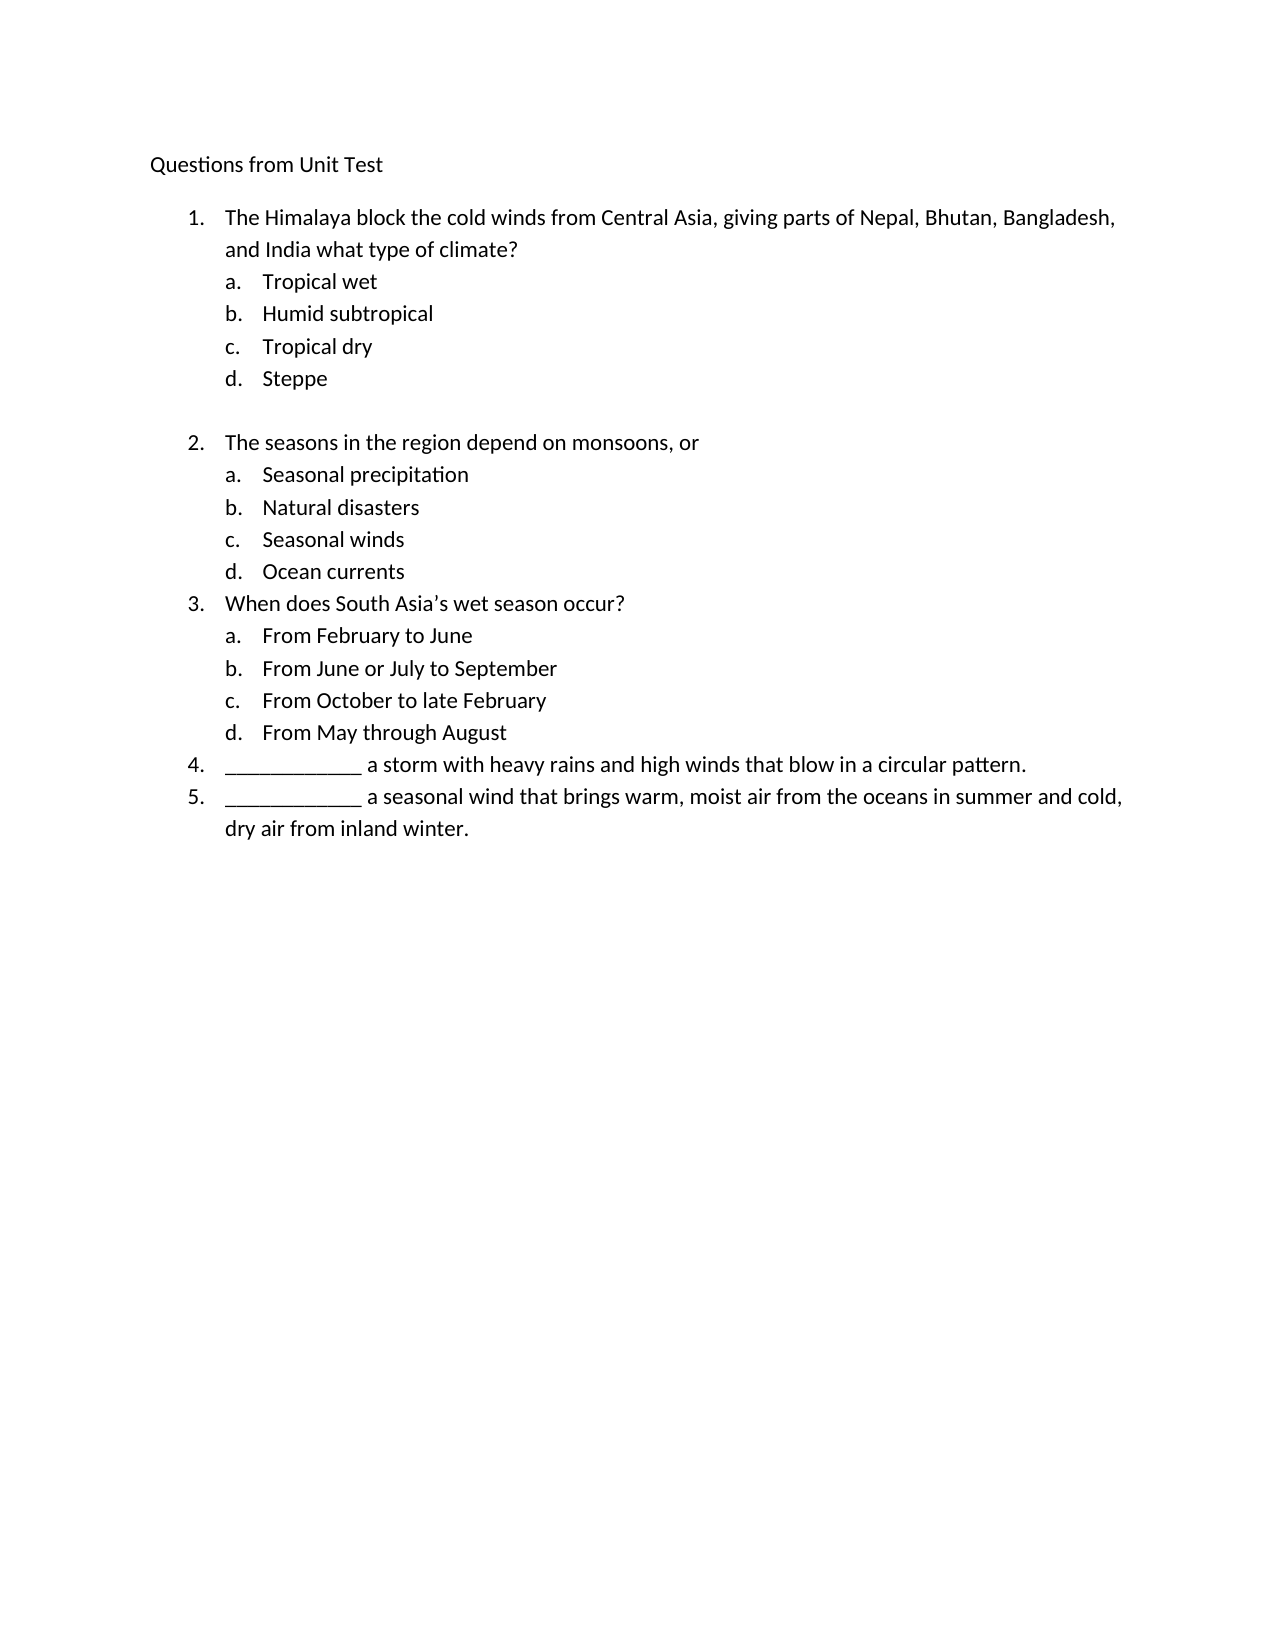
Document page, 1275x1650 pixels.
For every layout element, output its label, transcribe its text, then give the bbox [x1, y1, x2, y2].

list From May through August [225, 718, 1125, 746]
list The seasons in the region depend on monsoons, or [187, 428, 1125, 456]
list Humid subtropical [225, 299, 1125, 328]
list From October to late February [225, 686, 1125, 714]
list Seasonal winds [225, 525, 1125, 553]
list From June or July to September [225, 654, 1125, 682]
list The Himalaya block the cold winds from Central Asia, giving parts of Nepal, Bhutan, Bangladesh, and India what type of climate? [187, 203, 1125, 263]
list From February to June [225, 621, 1125, 649]
list Steppe [225, 364, 1125, 392]
list Tropical dry [225, 332, 1125, 360]
list Natural disasters [225, 493, 1125, 521]
text Questions from Unit Test [150, 150, 1125, 178]
list Seasonal precipitation [225, 461, 1125, 488]
list Tropical wet [225, 267, 1125, 295]
list ____________ a seasonal wind that brings warm, moist air from the oceans in summer and cold, dry air from inland winter. [187, 782, 1125, 843]
list Ocean currents [225, 557, 1125, 585]
list ____________ a storm with heavy rains and high winds that blow in a circular pattern. [187, 750, 1125, 778]
list When does South Asia’s wet season occur? [187, 589, 1125, 617]
